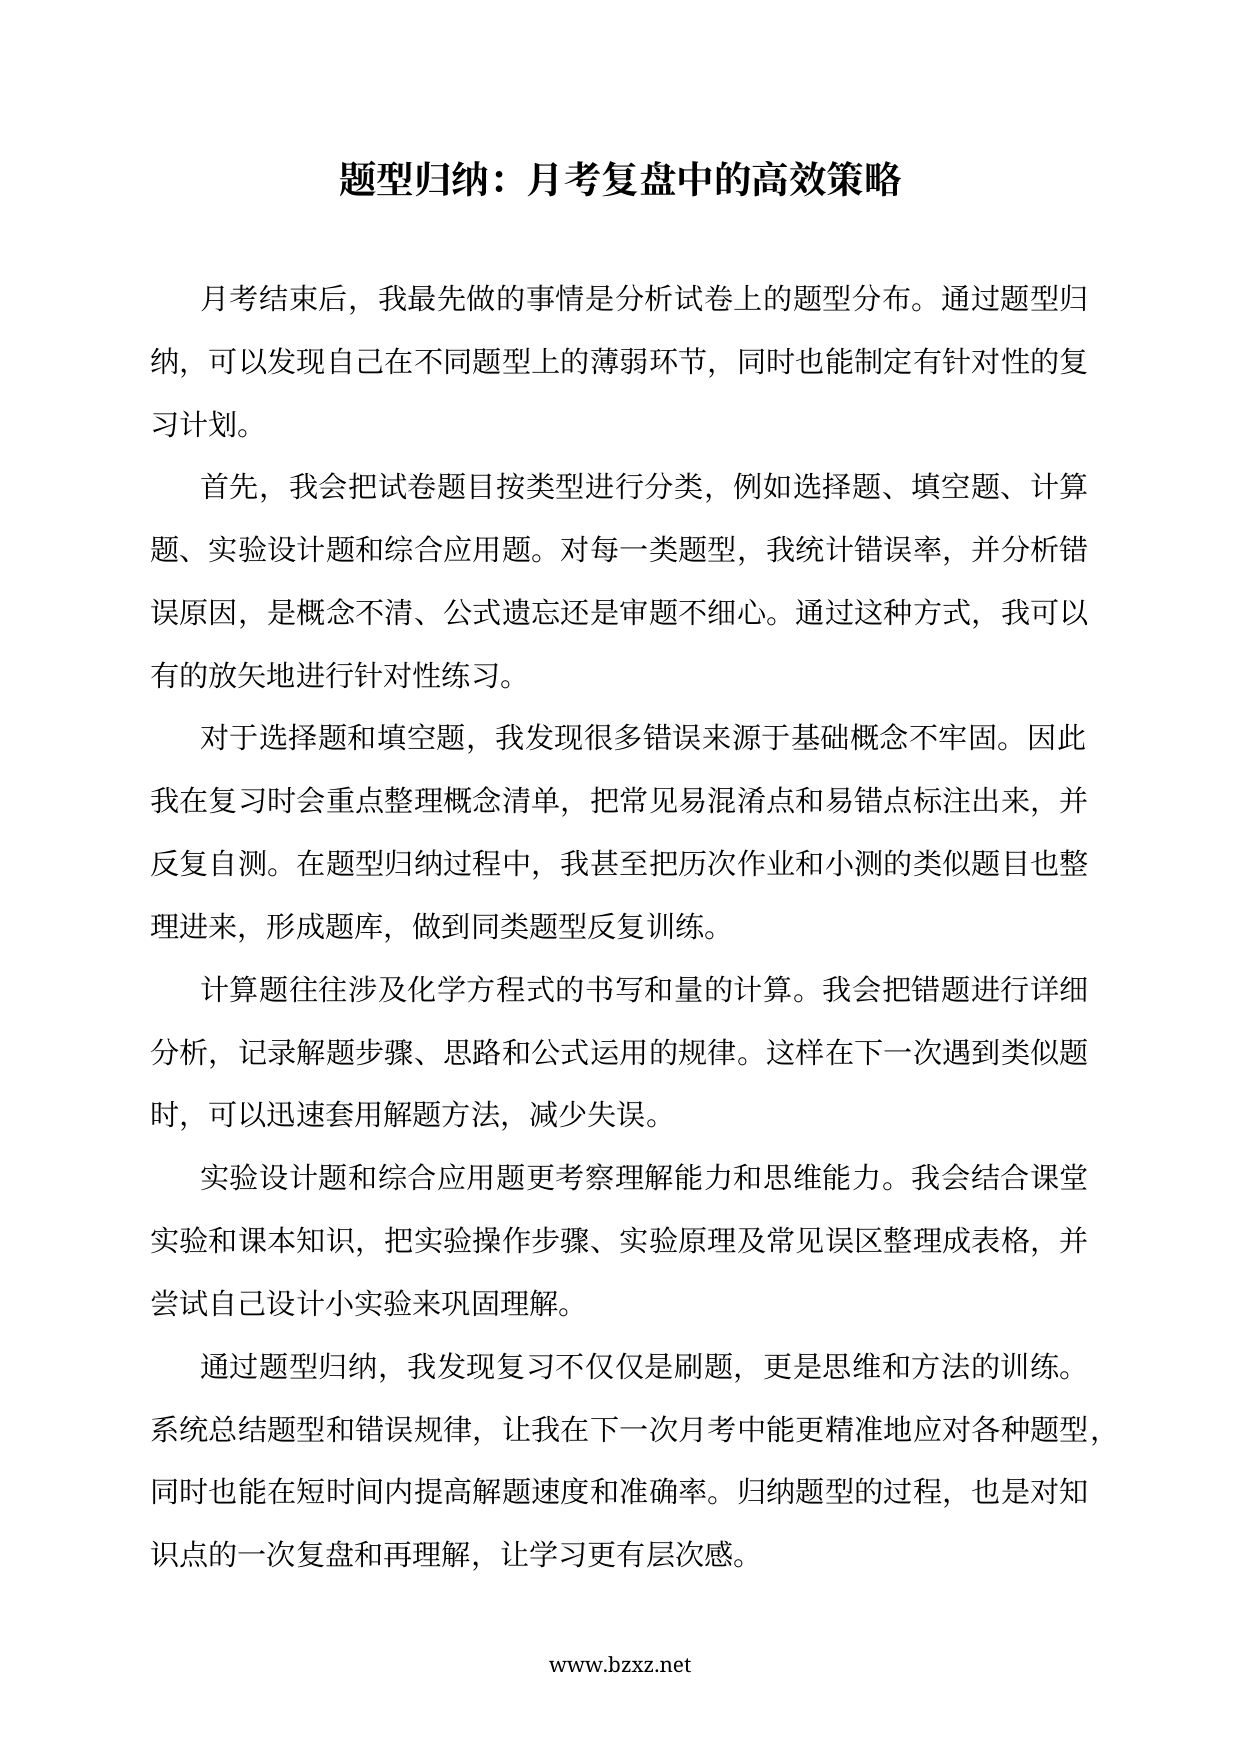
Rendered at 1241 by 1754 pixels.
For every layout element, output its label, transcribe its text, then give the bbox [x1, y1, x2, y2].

text 对于选择题和填空题，我发现很多错误来源于基础概念不牢固。因此，我在复习时会重点整理概念清单，把常见易混淆点和易错点标注出来，并反复自测。在题型归纳过程中，我甚至把历次作业和小测的类似题目也整理进来，形成题库，做到同类题型反复训练。 [150, 715, 1090, 946]
text 月考结束后，我最先做的事情是分析试卷上的题型分布。通过题型归纳，可以发现自己在不同题型上的薄弱环节，同时也能制定有针对性的复习计划。 [150, 276, 1090, 443]
text 通过题型归纳，我发现复习不仅仅是刷题，更是思维和方法的训练。系统总结题型和错误规律，让我在下一次月考中能更精准地应对各种题型，同时也能在短时间内提高解题速度和准确率。归纳题型的过程，也是对知识点的一次复盘和再理解，让学习更有层次感。 [150, 1343, 1090, 1574]
text 计算题往往涉及化学方程式的书写和量的计算。我会把错题进行详细分析，记录解题步骤、思路和公式运用的规律。这样在下一次遇到类似题时，可以迅速套用解题方法，减少失误。 [150, 967, 1090, 1134]
text 实验设计题和综合应用题更考察理解能力和思维能力。我会结合课堂实验和课本知识，把实验操作步骤、实验原理及常见误区整理成表格，并尝试自己设计小实验来巩固理解。 [150, 1155, 1090, 1323]
text 首先，我会把试卷题目按类型进行分类，例如选择题、填空题、计算题、实验设计题和综合应用题。对每一类题型，我统计错误率，并分析错误原因，是概念不清、公式遗忘还是审题不细心。通过这种方式，我可以有的放矢地进行针对性练习。 [150, 464, 1090, 694]
subtitle 题型归纳：月考复盘中的高效策略 [150, 150, 1090, 204]
